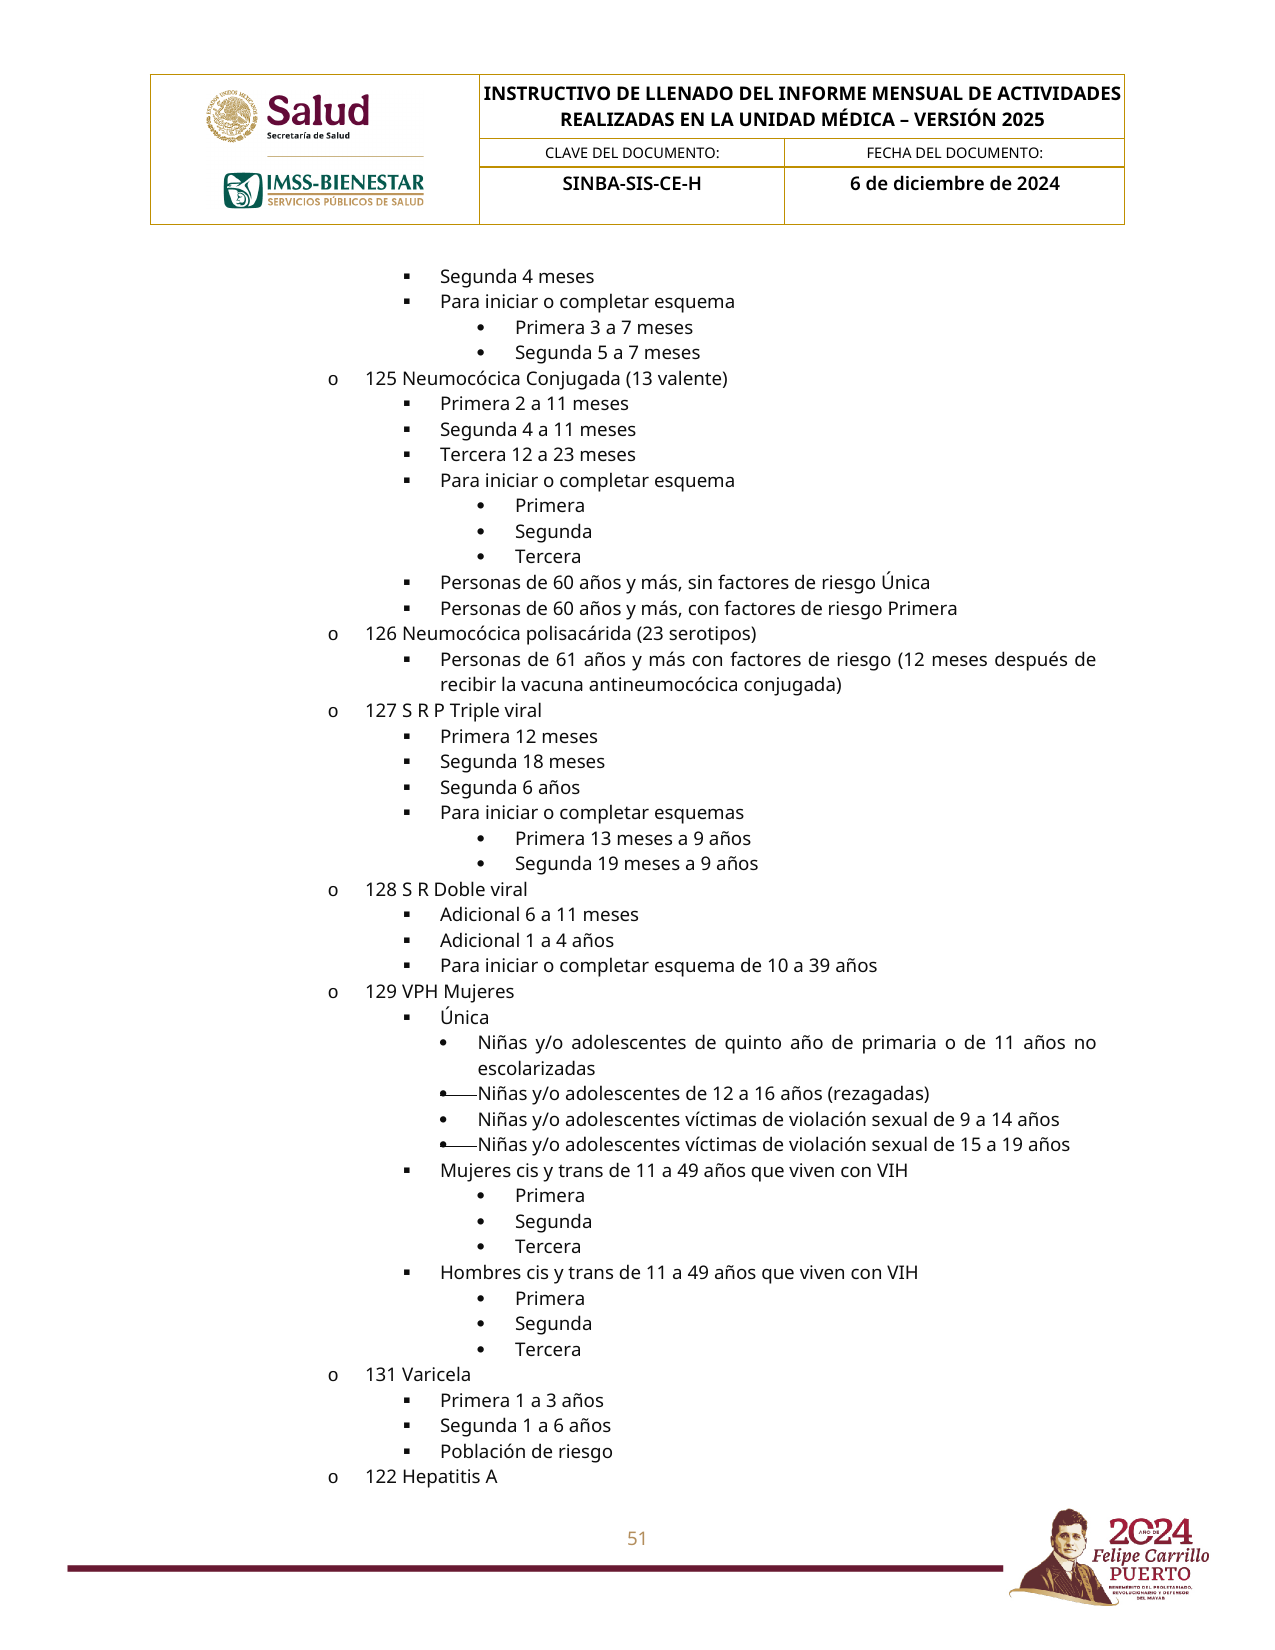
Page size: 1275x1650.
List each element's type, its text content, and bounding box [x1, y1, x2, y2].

list Segunda 18 meses [402, 748, 1098, 774]
list Niñas y/o adolescentes víctimas de violación sexual de 15 a 19 años [440, 1132, 1098, 1157]
list Única [402, 1004, 1098, 1029]
list Primera [477, 1183, 1098, 1208]
list Segunda 1 a 6 años [402, 1413, 1098, 1438]
list Segunda [477, 518, 1098, 544]
list Personas de 60 años y más, sin factores de riesgo Única [402, 569, 1098, 595]
list 126 Neumocócica polisacárida (23 serotipos) [327, 620, 1098, 646]
list Primera 12 meses [402, 723, 1098, 748]
picture [206, 90, 424, 209]
list Mujeres cis y trans de 11 a 49 años que viven con VIH [402, 1157, 1098, 1183]
list Personas de 60 años y más, con factores de riesgo Primera [402, 595, 1098, 620]
list Segunda 19 meses a 9 años [477, 851, 1098, 876]
list 125 Neumocócica Conjugada (13 valente) [327, 365, 1098, 391]
list Segunda 6 años [402, 774, 1098, 799]
list Niñas y/o adolescentes de 12 a 16 años (rezagadas) [440, 1081, 1098, 1106]
list Hombres cis y trans de 11 a 49 años que viven con VIH [402, 1259, 1098, 1285]
list Primera [477, 1285, 1098, 1310]
list Personas de 61 años y más con factores de riesgo (12 meses después de recibir la vacuna antineumocócica conjugada) [402, 646, 1098, 697]
list 122 Hepatitis A [327, 1464, 1098, 1489]
list Primera 2 a 11 meses [402, 391, 1098, 416]
list Tercera [477, 1336, 1098, 1361]
list Niñas y/o adolescentes de quinto año de primaria o de 11 años no escolarizadas [440, 1029, 1098, 1081]
list Tercera 12 a 23 meses [402, 442, 1098, 467]
list Para iniciar o completar esquema de 10 a 39 años [402, 953, 1098, 978]
list Población de riesgo [402, 1438, 1098, 1464]
list Tercera [477, 1234, 1098, 1259]
list Para iniciar o completar esquema [402, 467, 1098, 493]
list 131 Varicela [327, 1361, 1098, 1387]
list Segunda [477, 1208, 1098, 1234]
list Adicional 1 a 4 años [402, 927, 1098, 953]
list Segunda 4 a 11 meses [402, 416, 1098, 442]
list 128 S R Doble viral [327, 876, 1098, 902]
list Segunda [477, 1310, 1098, 1336]
list Primera 13 meses a 9 años [477, 825, 1098, 851]
list Segunda 4 meses [402, 263, 1098, 288]
list 129 VPH Mujeres [327, 978, 1098, 1004]
list Segunda 5 a 7 meses [477, 339, 1098, 365]
list Adicional 6 a 11 meses [402, 902, 1098, 927]
list Primera 1 a 3 años [402, 1387, 1098, 1413]
list Primera 3 a 7 meses [477, 314, 1098, 339]
list Para iniciar o completar esquema [402, 288, 1098, 314]
list Niñas y/o adolescentes víctimas de violación sexual de 9 a 14 años [440, 1106, 1098, 1132]
list Primera [477, 493, 1098, 518]
list Tercera [477, 544, 1098, 569]
list Para iniciar o completar esquemas [402, 799, 1098, 825]
picture [0, 1497, 1275, 1650]
list 127 S R P Triple viral [327, 697, 1098, 723]
